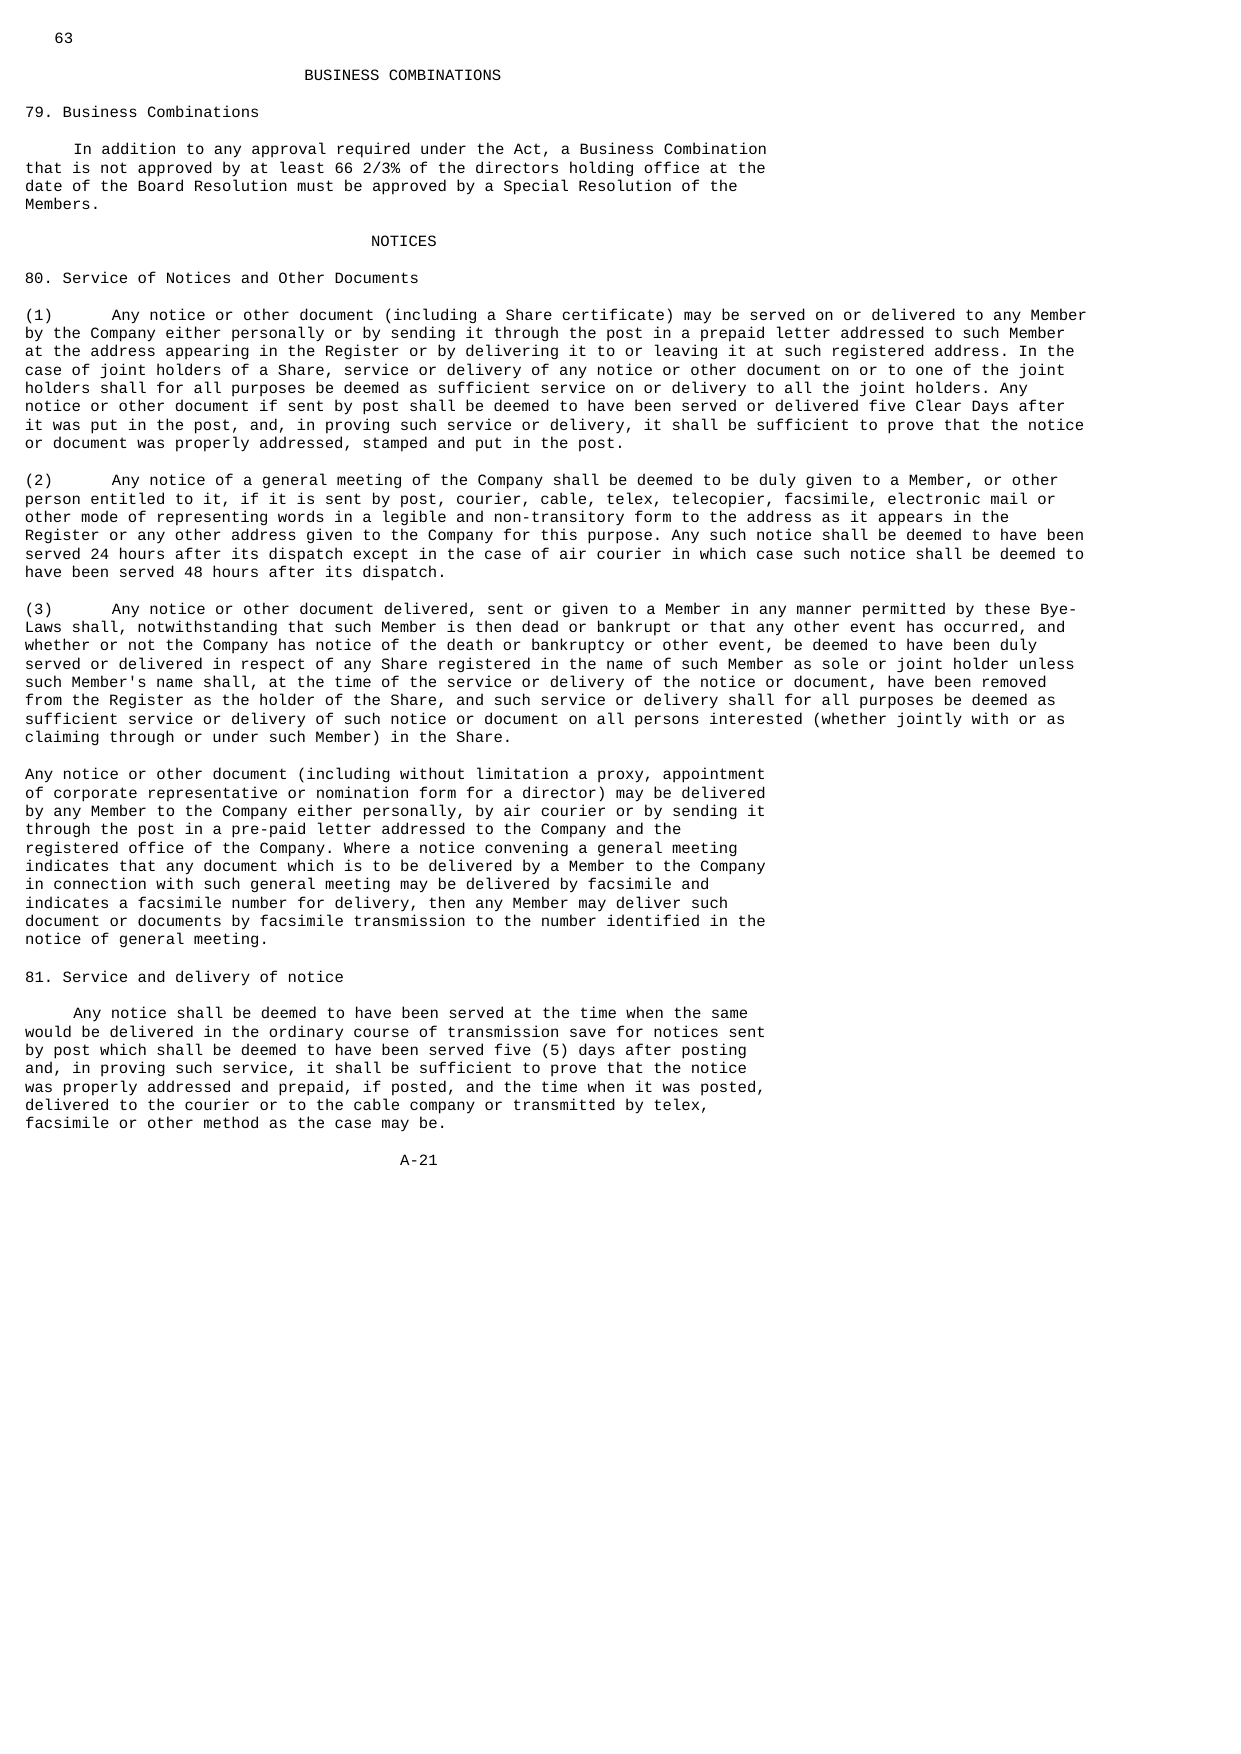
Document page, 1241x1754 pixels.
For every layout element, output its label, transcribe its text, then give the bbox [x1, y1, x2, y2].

text In addition to any approval required under the Act, a Business Combination that is not approved by at least 66 2/3% of the directors holding office at the date of the Board Resolution must be approved by a Special Resolution of the Members. [25, 142, 784, 214]
text NOTICES [371, 233, 1090, 251]
text 81. Service and delivery of notice [25, 969, 1090, 987]
text A-21 [400, 1153, 1090, 1170]
text Any notice or other document (including without limitation a proxy, appointment of corporate representative or nomination form for a director) may be delivered by any Member to the Company either personally, by air courier or by sending it through the post in a pre-paid letter addressed to the Company and the registered office of the Company. Where a notice convening a general meeting indicates that any document which is to be delivered by a Member to the Company in connection with such general meeting may be delivered by facsimile and indicates a facsimile number for delivery, then any Member may deliver such document or documents by facsimile transmission to the number identified in the notice of general meeting. [25, 767, 784, 949]
list Service of Notices and Other Documents [24, 270, 1090, 288]
list Any notice or other document delivered, sent or given to a Member in any manner permitted by these Bye-Laws shall, notwithstanding that such Member is then dead or bankrupt or that any other event has occurred, and whether or not the Company has notice of the death or bankruptcy or other event, be deemed to have been duly served or delivered in respect of any Share registered in the name of such Member as sole or joint holder unless such Member's name shall, at the time of the service or delivery of the notice or document, have been removed from the Register as the holder of the Share, and such service or delivery shall for all purposes be deemed as sufficient service or delivery of such notice or document on all persons interested (whether jointly with or as claiming through or under such Member) in the Share. [24, 601, 1090, 747]
text BUSINESS COMBINATIONS [304, 68, 1090, 85]
list Any notice or other document (including a Share certificate) may be served on or delivered to any Member by the Company either personally or by sending it through the post in a prepaid letter addressed to such Member at the address appearing in the Register or by delivering it to or leaving it at such registered address. In the case of joint holders of a Share, service or delivery of any notice or other document on or to one of the joint holders shall for all purposes be deemed as sufficient service on or delivery to all the joint holders. Any notice or other document if sent by post shall be deemed to have been served or delivered five Clear Days after it was put in the post, and, in proving such service or delivery, it shall be sufficient to prove that the notice or document was properly addressed, stamped and put in the post. [24, 307, 1090, 453]
text Any notice shall be deemed to have been served at the time when the same would be delivered in the ordinary course of transmission save for notices sent by post which shall be deemed to have been served five (5) days after posting and, in proving such service, it shall be sufficient to prove that the notice was properly addressed and prepaid, if posted, and the time when it was posted, delivered to the courier or to the cable company or transmitted by telex, facsimile or other method as the case may be. [25, 1006, 784, 1134]
text 79. Business Combinations [25, 105, 1090, 122]
text 63 [54, 31, 1090, 48]
list Any notice of a general meeting of the Company shall be deemed to be duly given to a Member, or other person entitled to it, if it is sent by post, courier, cable, telex, telecopier, facsimile, electronic mail or other mode of representing words in a legible and non-transitory form to the address as it appears in the Register or any other address given to the Company for this purpose. Any such notice shall be deemed to have been served 24 hours after its dispatch except in the case of air courier in which case such notice shall be deemed to have been served 48 hours after its dispatch. [24, 473, 1090, 582]
